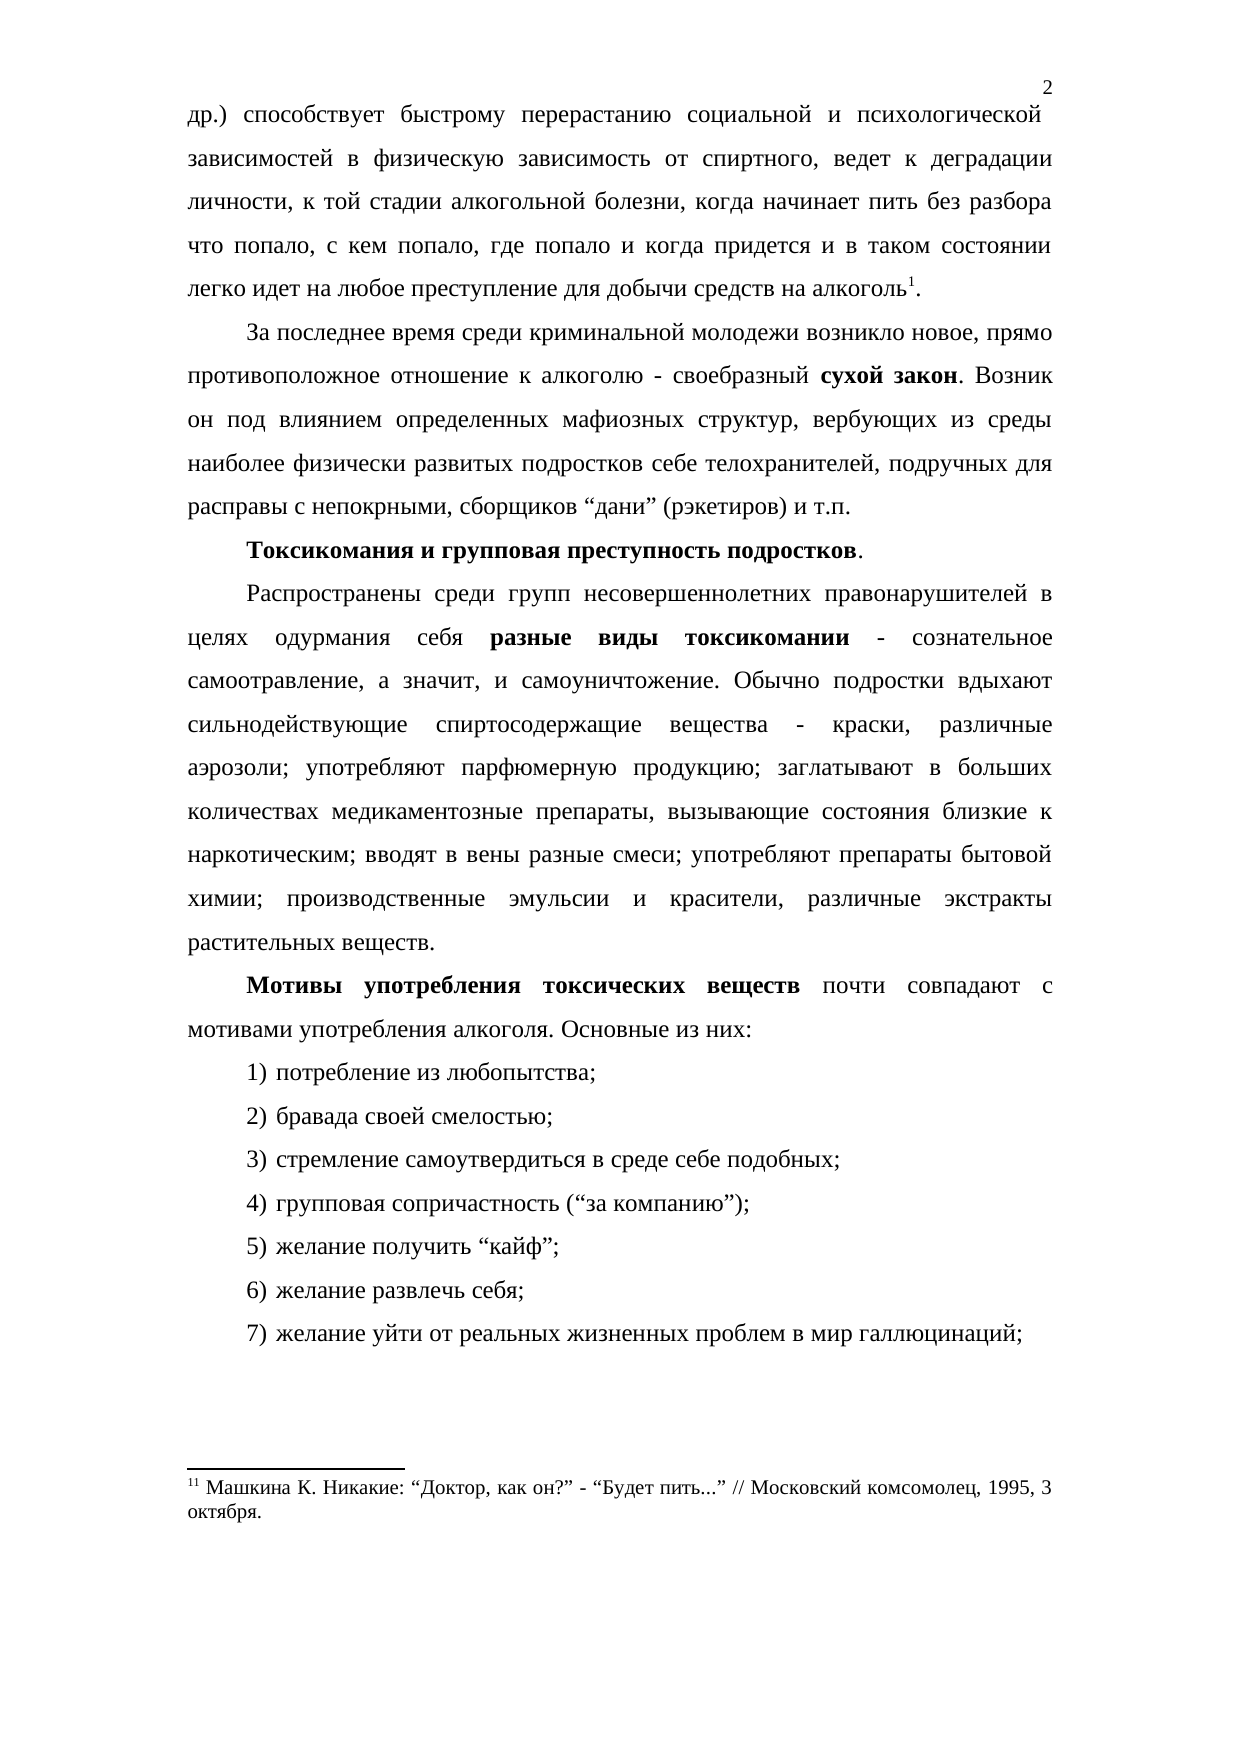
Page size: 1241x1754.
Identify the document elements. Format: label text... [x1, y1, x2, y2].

list стремление самоутвердиться в среде себе подобных; [246, 1144, 1053, 1173]
list желание уйти от реальных жизненных проблем в мир галлюцинаций; [246, 1318, 1053, 1347]
list желание развлечь себя; [246, 1275, 1053, 1304]
list потребление из любопытства; [246, 1057, 1053, 1086]
text Токсикомания и групповая преступность подростков. [187, 534, 1053, 563]
list бравада своей смелостью; [246, 1101, 1053, 1129]
text Распространены среди групп несовершеннолетних правонарушителей в целях одурмания себя разные виды токсикомании - сознательное самоотравление, а значит, и самоуничтожение. Обычно подростки вдыхают сильнодействующие спиртосодержащие вещества - краски, различные аэрозоли; употребляют парфюмерную продукцию; заглатывают в больших количествах медикаментозные препараты, вызывающие состояния близкие к наркотическим; вводят в вены разные смеси; употребляют препараты бытовой химии; производственные эмульсии и красители, различные экстракты растительных веществ. [187, 578, 1053, 955]
text Мотивы употребления токсических веществ почти совпадают с мотивами употребления алкоголя. Основные из них: [187, 970, 1053, 1042]
list желание получить “кайф”; [246, 1231, 1053, 1260]
list групповая сопричастность (“за компанию”); [246, 1188, 1053, 1217]
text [187, 99, 1053, 302]
text За последнее время среди криминальной молодежи возникло новое, прямо противоположное отношение к алкоголю - своебразный сухой закон. Возник он под влиянием определенных мафиозных структур, вербующих из среды наиболее физически развитых подростков себе телохранителей, подручных для расправы с непокрными, сборщиков “дани” (рэкетиров) и т.п. [187, 317, 1053, 520]
